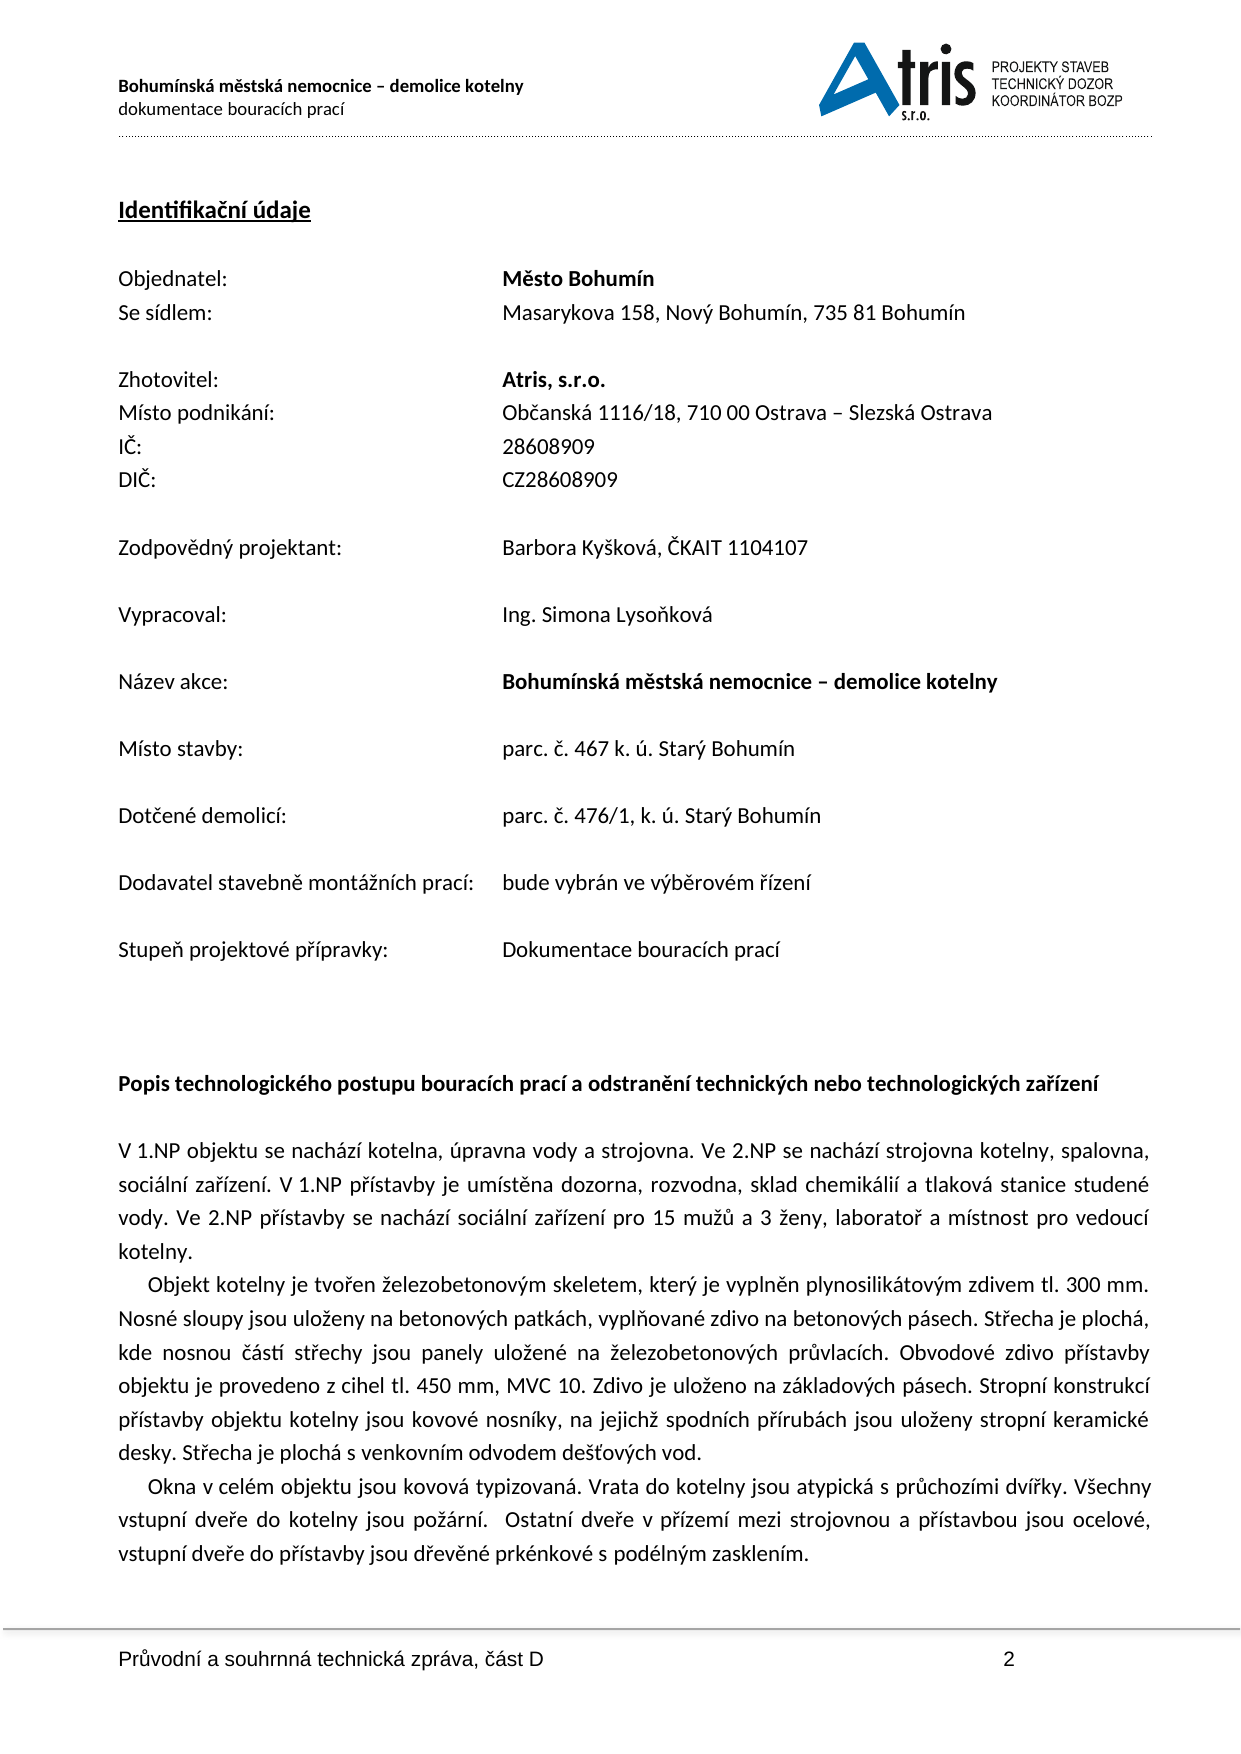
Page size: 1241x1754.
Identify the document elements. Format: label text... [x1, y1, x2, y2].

text Objednatel: Město Bohumín [118, 264, 1152, 292]
text DIČ: CZ28608909 [118, 466, 1152, 493]
text Zhotovitel: Atris, s.r.o. [118, 365, 1152, 393]
text Popis technologického postupu bouracích prací a odstranění technických nebo technologických zařízení [118, 1069, 1152, 1097]
text V 1.NP objektu se nachází kotelna, úpravna vody a strojovna. Ve 2.NP se nachází strojovna kotelny, spalovna, sociální zařízení. V 1.NP přístavby je umístěna dozorna, rozvodna, sklad chemikálií a tlaková stanice studené vody. Ve 2.NP přístavby se nachází sociální zařízení pro 15 mužů a 3 ženy, laboratoř a místnost pro vedoucí kotelny. [118, 1136, 1152, 1265]
text Se sídlem: Masarykova 158, Nový Bohumín, 735 81 Bohumín [118, 298, 1152, 326]
text Dotčené demolicí: parc. č. 476/1, k. ú. Starý Bohumín [118, 801, 1152, 829]
text Okna v celém objektu jsou kovová typizovaná. Vrata do kotelny jsou atypická s průchozími dvířky. Všechny vstupní dveře do kotelny jsou požární. Ostatní dveře v přízemí mezi strojovnou a přístavbou jsou ocelové, vstupní dveře do přístavby jsou dřevěné prkénkové s podélným zasklením. [118, 1472, 1152, 1567]
text Místo podnikání: Občanská 1116/18, 710 00 Ostrava – Slezská Ostrava [118, 398, 1152, 426]
text Stupeň projektové přípravky: Dokumentace bouracích prací [118, 935, 1152, 963]
text Objekt kotelny je tvořen železobetonovým skeletem, který je vyplněn plynosilikátovým zdivem tl. 300 mm. Nosné sloupy jsou uloženy na betonových patkách, vyplňované zdivo na betonových pásech. Střecha je plochá, kde nosnou částí střechy jsou panely uložené na železobetonových průvlacích. Obvodové zdivo přístavby objektu je provedeno z cihel tl. 450 mm, MVC 10. Zdivo je uloženo na základových pásech. Stropní konstrukcí přístavby objektu kotelny jsou kovové nosníky, na jejichž spodních přírubách jsou uloženy stropní keramické desky. Střecha je plochá s venkovním odvodem dešťových vod. [118, 1271, 1152, 1466]
text Vypracoval: Ing. Simona Lysoňková [118, 600, 1152, 628]
text Místo stavby: parc. č. 467 k. ú. Starý Bohumín [118, 734, 1152, 762]
text Identifikační údaje [118, 194, 1152, 225]
text Zodpovědný projektant: Barbora Kyšková, ČKAIT 1104107 [118, 533, 1152, 561]
text Název akce: Bohumínská městská nemocnice – demolice kotelny [118, 667, 1152, 695]
text Dodavatel stavebně montážních prací: bude vybrán ve výběrovém řízení [118, 868, 1152, 896]
text IČ: 28608909 [118, 432, 1152, 460]
